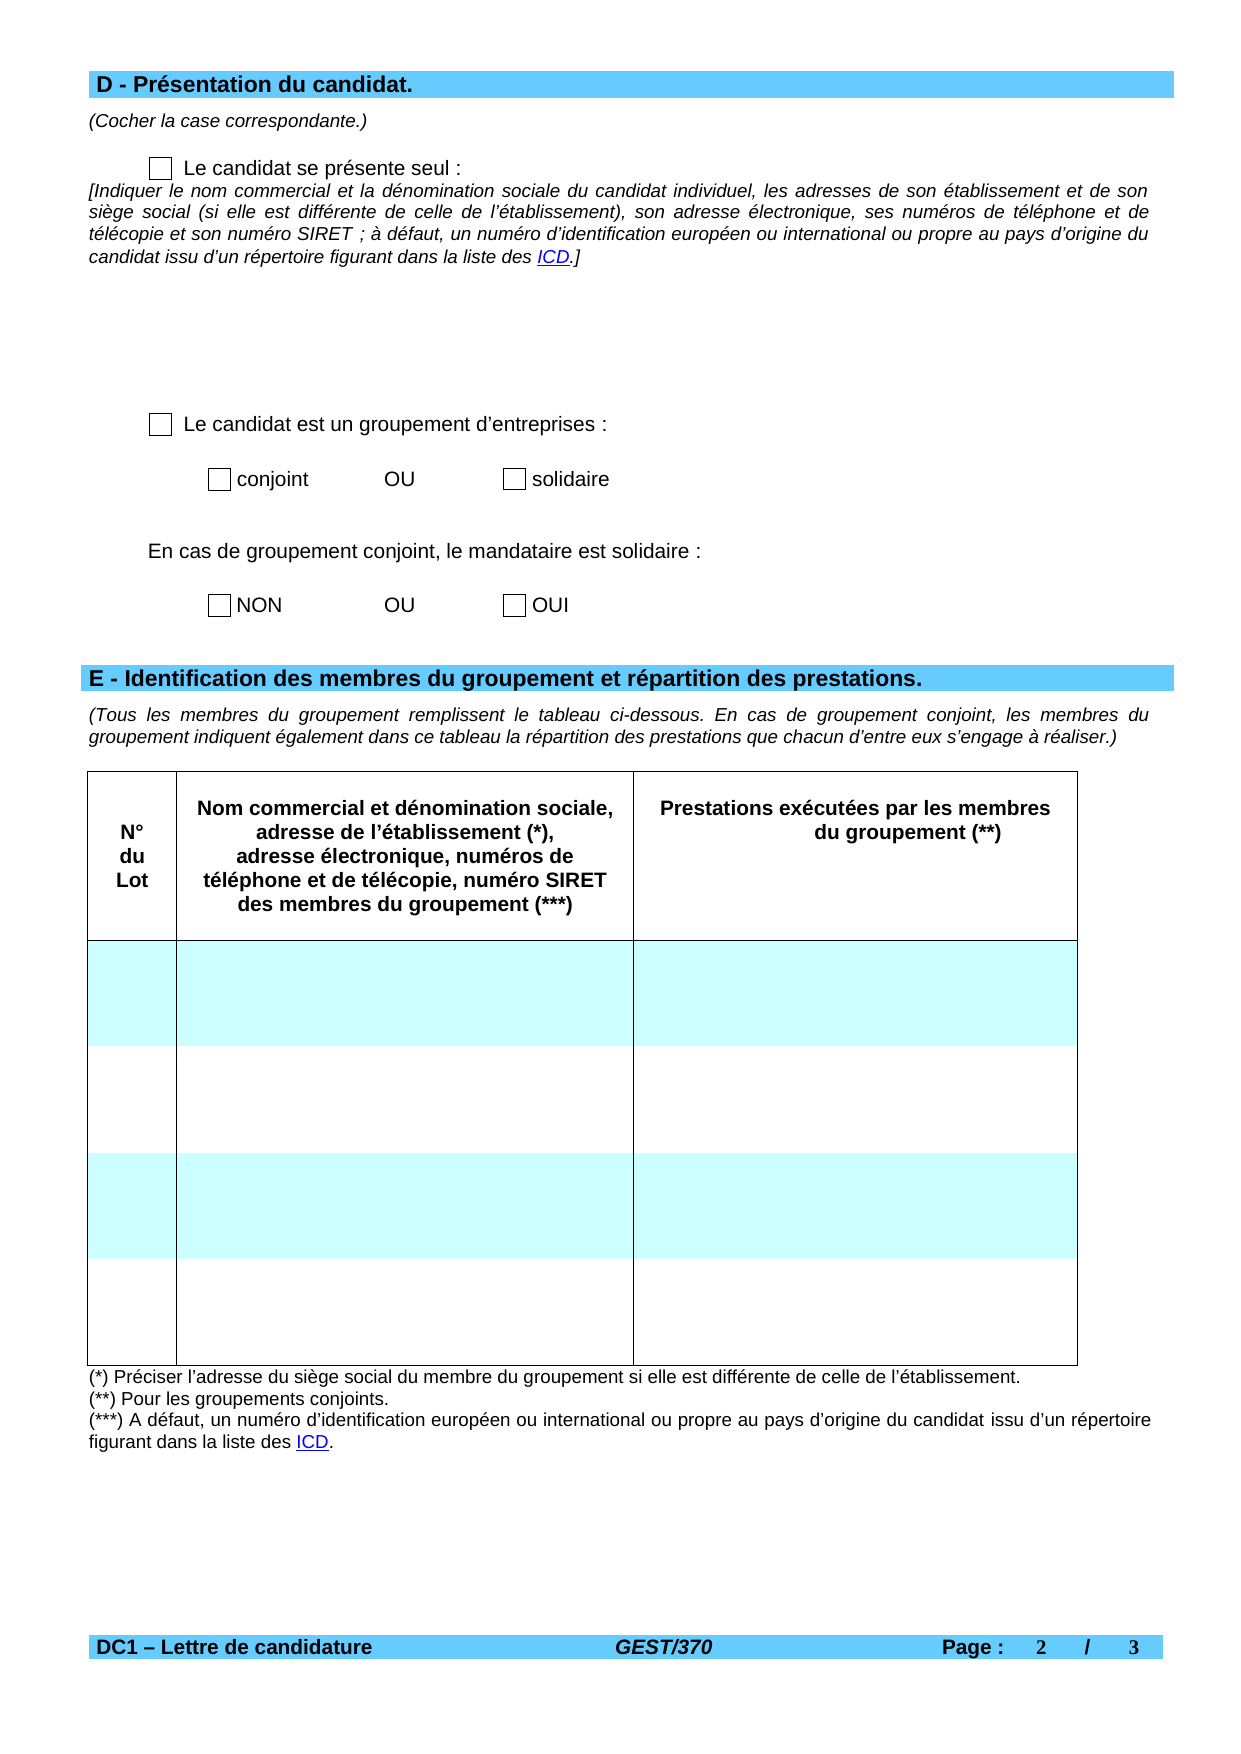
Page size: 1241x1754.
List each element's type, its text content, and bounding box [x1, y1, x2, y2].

table_cell [634, 941, 1077, 1046]
table_header E - Identification des membres du groupement et répartition des prestations. [81, 665, 1174, 691]
text NON OU OUI [148, 593, 1152, 617]
table_cell [177, 1259, 633, 1365]
text Le candidat est un groupement d’entreprises : [89, 412, 1152, 436]
table_cell [88, 941, 176, 1046]
text (Cocher la case correspondante.) [89, 110, 1152, 132]
table_header D - Présentation du candidat. [89, 71, 1174, 98]
table_cell [177, 1046, 633, 1152]
text (*) Préciser l’adresse du siège social du membre du groupement si elle est différente de celle de l’établissement. [89, 1366, 1152, 1388]
text (***) A défaut, un numéro d’identification européen ou international ou propre au pays d’origine du candidat issu d’un répertoire figurant dans la liste des ICD. [89, 1409, 1152, 1452]
text conjoint OU solidaire [148, 467, 1152, 491]
table_cell [177, 941, 633, 1046]
table_cell [634, 1153, 1077, 1259]
text (Tous les membres du groupement remplissent le tableau ci-dessous. En cas de groupement conjoint, les membres du groupement indiquent également dans ce tableau la répartition des prestations que chacun d’entre eux s’engage à réaliser.) [89, 704, 1152, 747]
text En cas de groupement conjoint, le mandataire est solidaire : [89, 539, 1152, 563]
text [Indiquer le nom commercial et la dénomination sociale du candidat individuel, les adresses de son établissement et de son siège social (si elle est différente de celle de l’établissement), son adresse électronique, ses numéros de téléphone et de télécopie et son numéro SIRET ; à défaut, un numéro d’identification européen ou international ou propre au pays d’origine du candidat issu d’un répertoire figurant dans la liste des ICD.] [89, 180, 1152, 268]
table_header Nom commercial et dénomination sociale, adresse de l’établissement (*), adresse électronique, numéros de téléphone et de télécopie, numéro SIRET des membres du groupement (***) [177, 772, 633, 940]
table_cell [88, 1259, 176, 1365]
table_header Prestations exécutées par les membres du groupement (**) [634, 772, 1077, 940]
table_cell [88, 1153, 176, 1259]
table_cell [634, 1046, 1077, 1152]
table_cell [634, 1259, 1077, 1365]
table_header N° du Lot [88, 772, 176, 940]
table_cell [88, 1046, 176, 1152]
text (**) Pour les groupements conjoints. [89, 1388, 1152, 1409]
table_cell [177, 1153, 633, 1259]
text Le candidat se présente seul : [148, 156, 1152, 180]
